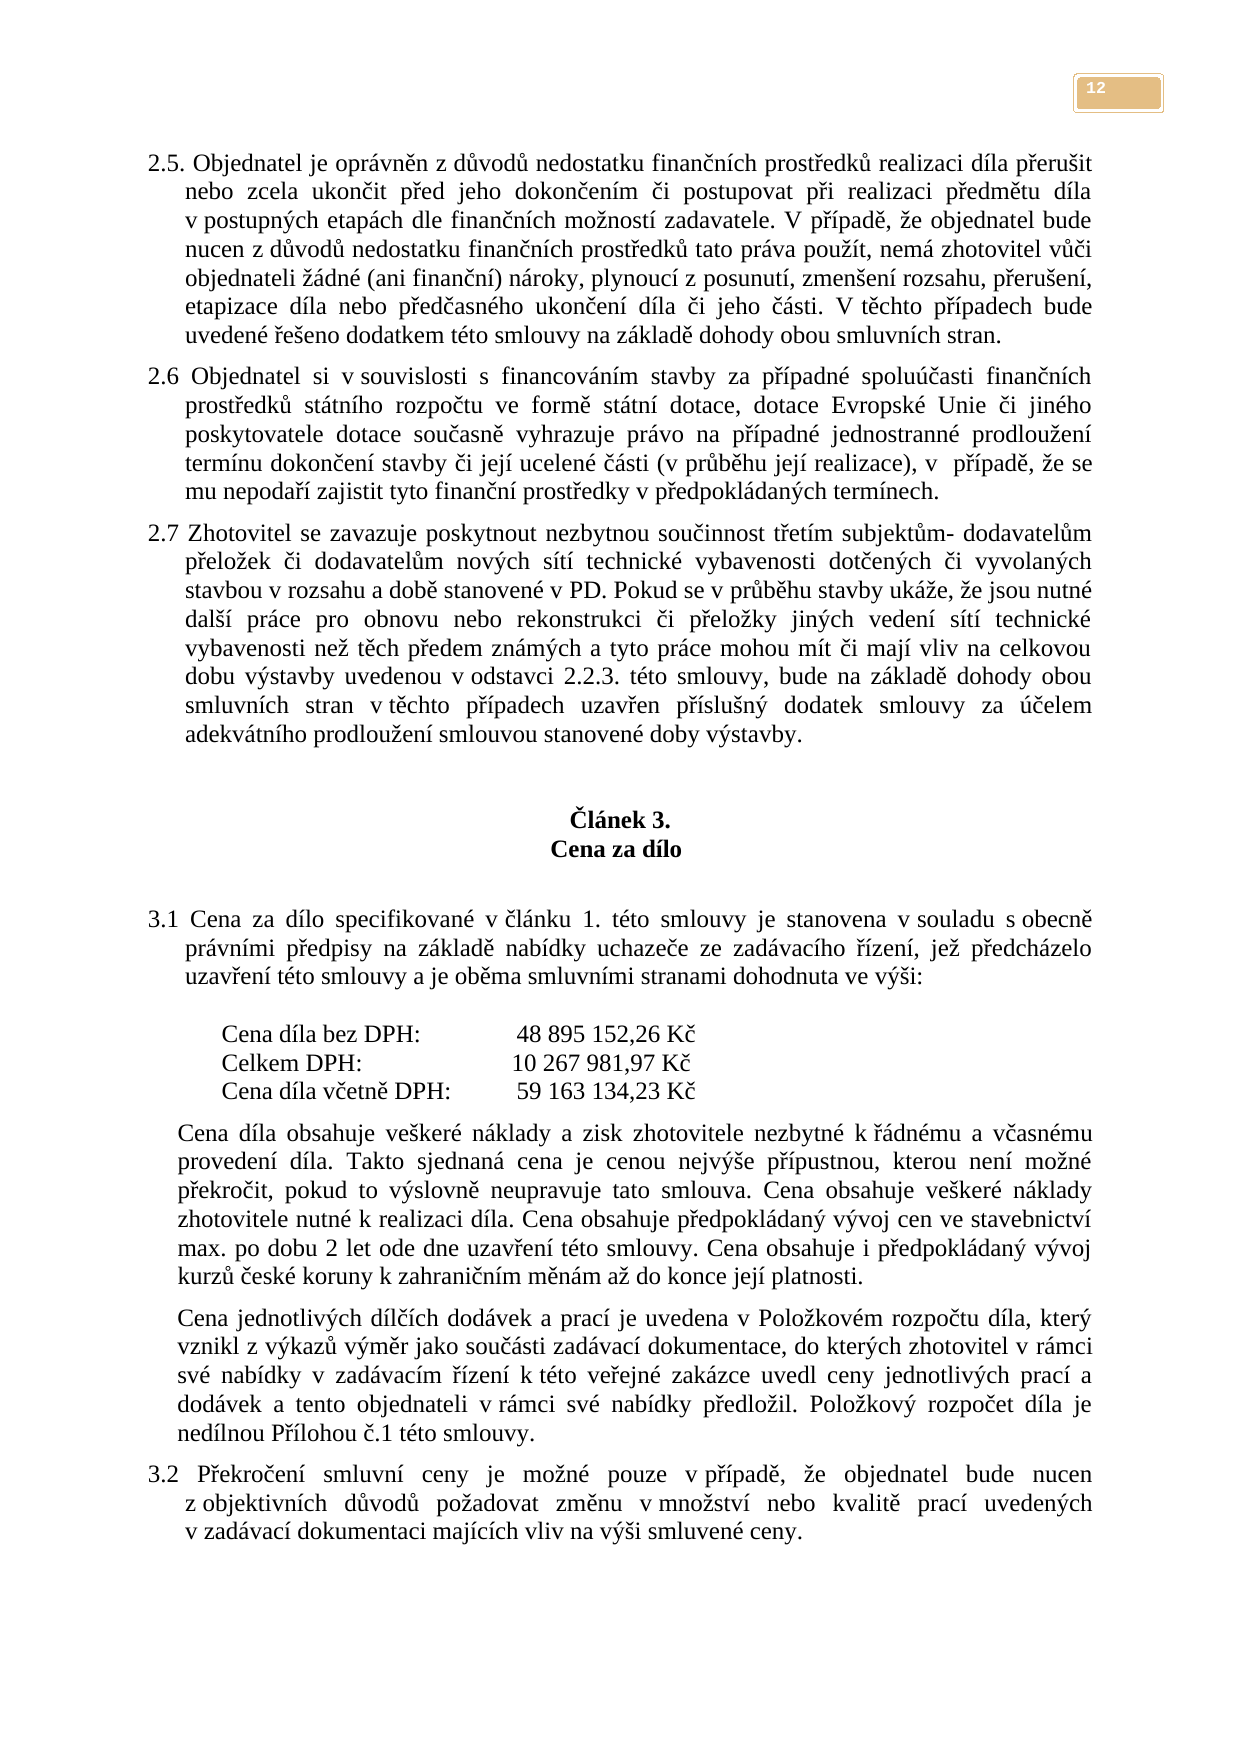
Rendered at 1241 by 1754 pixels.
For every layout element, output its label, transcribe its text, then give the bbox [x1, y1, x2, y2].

text Cena díla obsahuje veškeré náklady a zisk zhotovitele nezbytné k řádnému a včasnému provedení díla. Takto sjednaná cena je cenou nejvýše přípustnou, kterou není možné překročit, pokud to výslovně neupravuje tato smlouva. Cena obsahuje veškeré náklady zhotovitele nutné k realizaci díla. Cena obsahuje předpokládaný vývoj cen ve stavebnictví max. po dobu 2 let ode dne uzavření této smlouvy. Cena obsahuje i předpokládaný vývoj kurzů české koruny k zahraničním měnám až do konce její platnosti. [177, 1118, 1093, 1290]
text Cena jednotlivých dílčích dodávek a prací je uvedena v Položkovém rozpočtu díla, který vznikl z výkazů výměr jako součásti zadávací dokumentace, do kterých zhotovitel v rámci své nabídky v zadávacím řízení k této veřejné zakázce uvedl ceny jednotlivých prací a dodávek a tento objednateli v rámci své nabídky předložil. Položkový rozpočet díla je nedílnou Přílohou č.1 této smlouvy. [177, 1303, 1093, 1446]
text 2.5. Objednatel je oprávněn z důvodů nedostatku finančních prostředků realizaci díla přerušit nebo zcela ukončit před jeho dokončením či postupovat při realizaci předmětu díla v postupných etapách dle finančních možností zadavatele. V případě, že objednatel bude nucen z důvodů nedostatku finančních prostředků tato práva použít, nemá zhotovitel vůči objednateli žádné (ani finanční) nároky, plynoucí z posunutí, zmenšení rozsahu, přerušení, etapizace díla nebo předčasného ukončení díla či jeho části. V těchto případech bude uvedené řešeno dodatkem této smlouvy na základě dohody obou smluvních stran. [148, 148, 1093, 349]
text Cena díla bez DPH: 48 895 152,26 Kč [148, 1019, 1093, 1048]
text 3.1 Cena za dílo specifikované v článku 1. této smlouvy je stanovena v souladu s obecně právními předpisy na základě nabídky uchazeče ze zadávacího řízení, jež předcházelo uzavření této smlouvy a je oběma smluvními stranami dohodnuta ve výši: [148, 904, 1093, 990]
text Celkem DPH: 10 267 981,97 Kč [148, 1048, 1093, 1076]
text Cena za dílo [139, 834, 1093, 863]
text 3.2 Překročení smluvní ceny je možné pouze v případě, že objednatel bude nucen z objektivních důvodů požadovat změnu v množství nebo kvalitě prací uvedených v zadávací dokumentaci majících vliv na výši smluvené ceny. [148, 1459, 1093, 1545]
text Cena díla včetně DPH: 59 163 134,23 Kč [148, 1076, 1093, 1105]
text Článek 3. [148, 805, 1093, 834]
text 2.7 Zhotovitel se zavazuje poskytnout nezbytnou součinnost třetím subjektům- dodavatelům přeložek či dodavatelům nových sítí technické vybavenosti dotčených či vyvolaných stavbou v rozsahu a době stanovené v PD. Pokud se v průběhu stavby ukáže, že jsou nutné další práce pro obnovu nebo rekonstrukci či přeložky jiných vedení sítí technické vybavenosti než těch předem známých a tyto práce mohou mít či mají vliv na celkovou dobu výstavby uvedenou v odstavci 2.2.3. této smlouvy, bude na základě dohody obou smluvních stran v těchto případech uzavřen příslušný dodatek smlouvy za účelem adekvátního prodloužení smlouvou stanovené doby výstavby. [148, 518, 1093, 748]
text 2.6 Objednatel si v souvislosti s financováním stavby za případné spoluúčasti finančních prostředků státního rozpočtu ve formě státní dotace, dotace Evropské Unie či jiného poskytovatele dotace současně vyhrazuje právo na případné jednostranné prodloužení termínu dokončení stavby či její ucelené části (v průběhu její realizace), v případě, že se mu nepodaří zajistit tyto finanční prostředky v předpokládaných termínech. [148, 361, 1093, 505]
